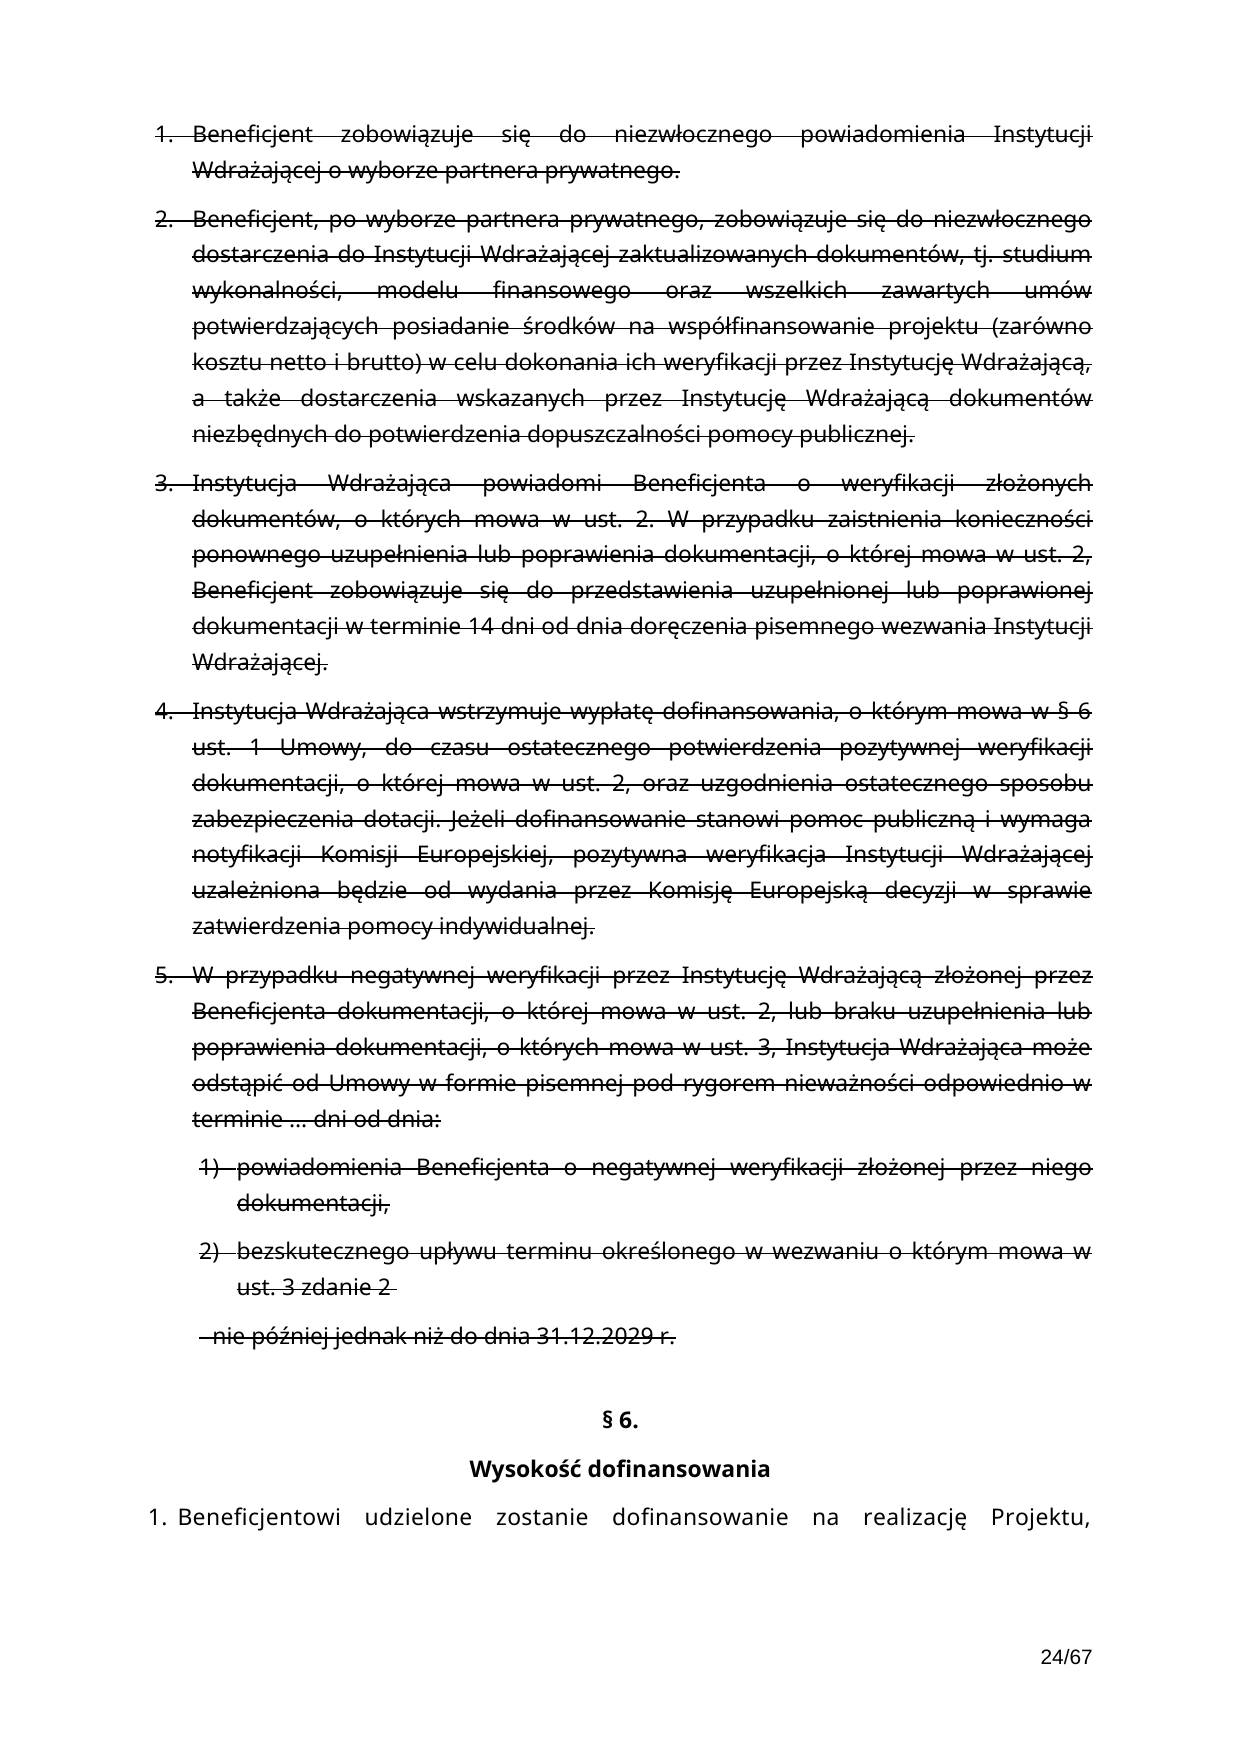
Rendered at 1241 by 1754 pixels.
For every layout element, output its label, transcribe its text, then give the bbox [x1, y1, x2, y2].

list powiadomienia Beneficjenta o negatywnej weryfikacji złożonej przez niego dokumentacji, [199, 1169, 1092, 1218]
list Instytucja Wdrażająca powiadomi Beneficjenta o weryfikacji złożonych dokumentów, o których mowa w ust. 2. W przypadku zaistnienia konieczności ponownego uzupełnienia lub poprawienia dokumentacji, o której mowa w ust. 2, Beneficjent zobowiązuje się do przedstawienia uzupełnionej lub poprawionej dokumentacji w terminie 14 dni od dnia doręczenia pisemnego wezwania Instytucji Wdrażającej. [154, 485, 1092, 677]
list Beneficjent zobowiązuje się do niezwłocznego powiadomienia Instytucji Wdrażającej o wyborze partnera prywatnego. [154, 118, 1092, 136]
text Wysokość dofinansowania [148, 1452, 1092, 1484]
list bezskutecznego upływu terminu określonego w wezwaniu o którym mowa w ust. 3 zdanie 2 [199, 1254, 1092, 1302]
text § 6. [148, 1404, 1092, 1435]
list Beneficjent, po wyborze partnera prywatnego, zobowiązuje się do niezwłocznego dostarczenia do Instytucji Wdrażającej zaktualizowanych dokumentów, tj. studium wykonalności, modelu finansowego oraz wszelkich zawartych umów potwierdzających posiadanie środków na współfinansowanie projektu (zarówno kosztu netto i brutto) w celu dokonania ich weryfikacji przez Instytucję Wdrażającą, a także dostarczenia wskazanych przez Instytucję Wdrażającą dokumentów niezbędnych do potwierdzenia dopuszczalności pomocy publicznej. [154, 221, 1092, 449]
list powiadomienia Beneficjenta o negatywnej weryfikacji złożonej przez niego dokumentacji, [199, 1151, 1092, 1168]
list W przypadku negatywnej weryfikacji przez Instytucję Wdrażającą złożonej przez Beneficjenta dokumentacji, o której mowa w ust. 2, lub braku uzupełnienia lub poprawienia dokumentacji, o których mowa w ust. 3, Instytucja Wdrażająca może odstąpić od Umowy w formie pisemnej pod rygorem nieważności odpowiednio w terminie … dni od dnia: [154, 977, 1092, 1134]
list bezskutecznego upływu terminu określonego w wezwaniu o którym mowa w ust. 3 zdanie 2 [199, 1235, 1092, 1253]
text - nie później jednak niż do dnia 31.12.2029 r. [199, 1320, 1092, 1351]
list Beneficjent zobowiązuje się do niezwłocznego powiadomienia Instytucji Wdrażającej o wyborze partnera prywatnego. [154, 137, 1092, 185]
list Instytucja Wdrażająca wstrzymuje wypłatę dofinansowania, o którym mowa w § 6 ust. 1 Umowy, do czasu ostatecznego potwierdzenia pozytywnej weryfikacji dokumentacji, o której mowa w ust. 2, oraz uzgodnienia ostatecznego sposobu zabezpieczenia dotacji. Jeżeli dofinansowanie stanowi pomoc publiczną i wymaga notyfikacji Komisji Europejskiej, pozytywna weryfikacja Instytucji Wdrażającej uzależniona będzie od wydania przez Komisję Europejską decyzji w sprawie zatwierdzenia pomocy indywidualnej. [154, 714, 1092, 942]
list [148, 1501, 1092, 1532]
